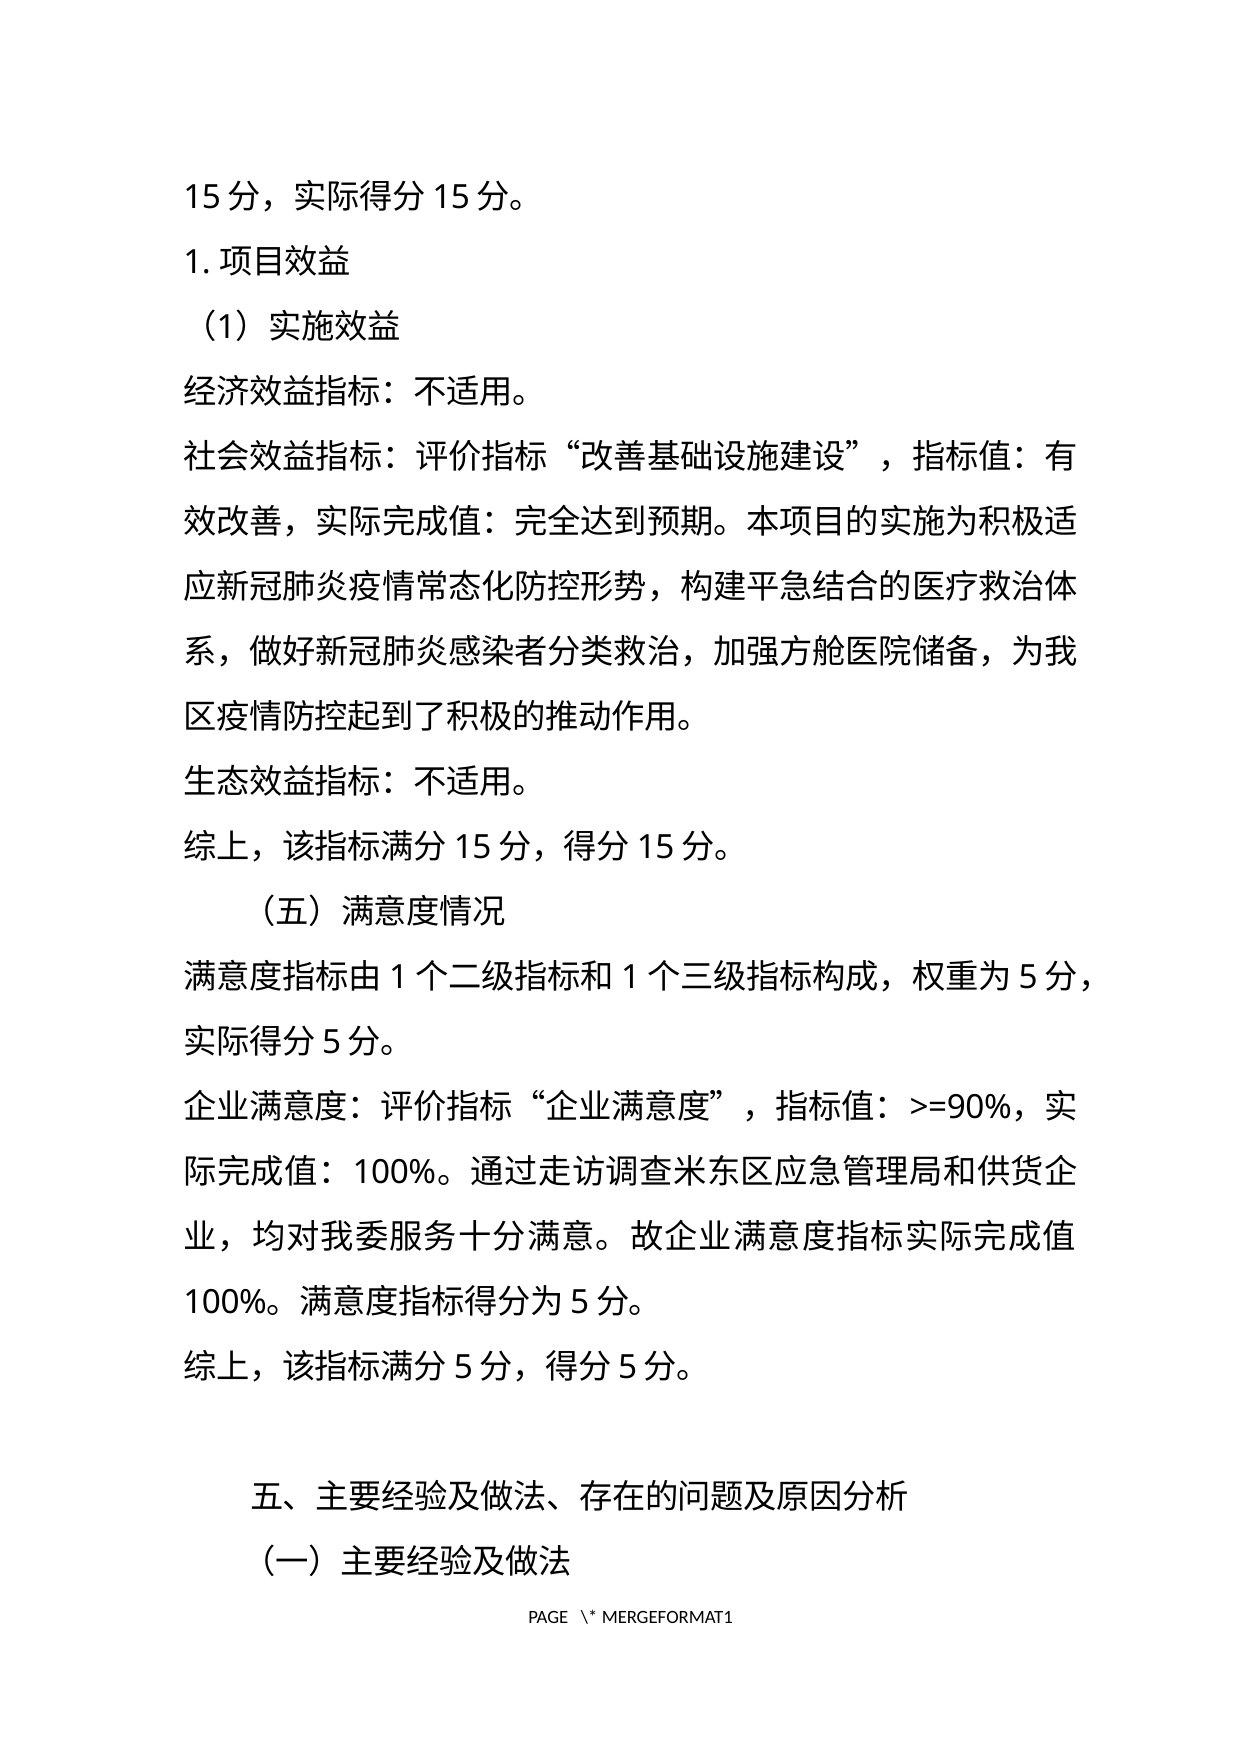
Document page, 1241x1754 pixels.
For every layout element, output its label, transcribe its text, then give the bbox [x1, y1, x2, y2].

text （五）满意度情况 满意度指标由1个二级指标和1个三级指标构成，权重为5分，实际得分5分。 企业满意度：评价指标“企业满意度”，指标值：>=90%，实际完成值：100%。通过走访调查米东区应急管理局和供货企业，均对我委服务十分满意。故企业满意度指标实际完成值100%。满意度指标得分为5分。 综上，该指标满分5分，得分5分。 [183, 877, 1078, 1397]
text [183, 162, 1078, 877]
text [183, 1527, 1078, 1592]
text 五、主要经验及做法、存在的问题及原因分析 [183, 1462, 1078, 1527]
